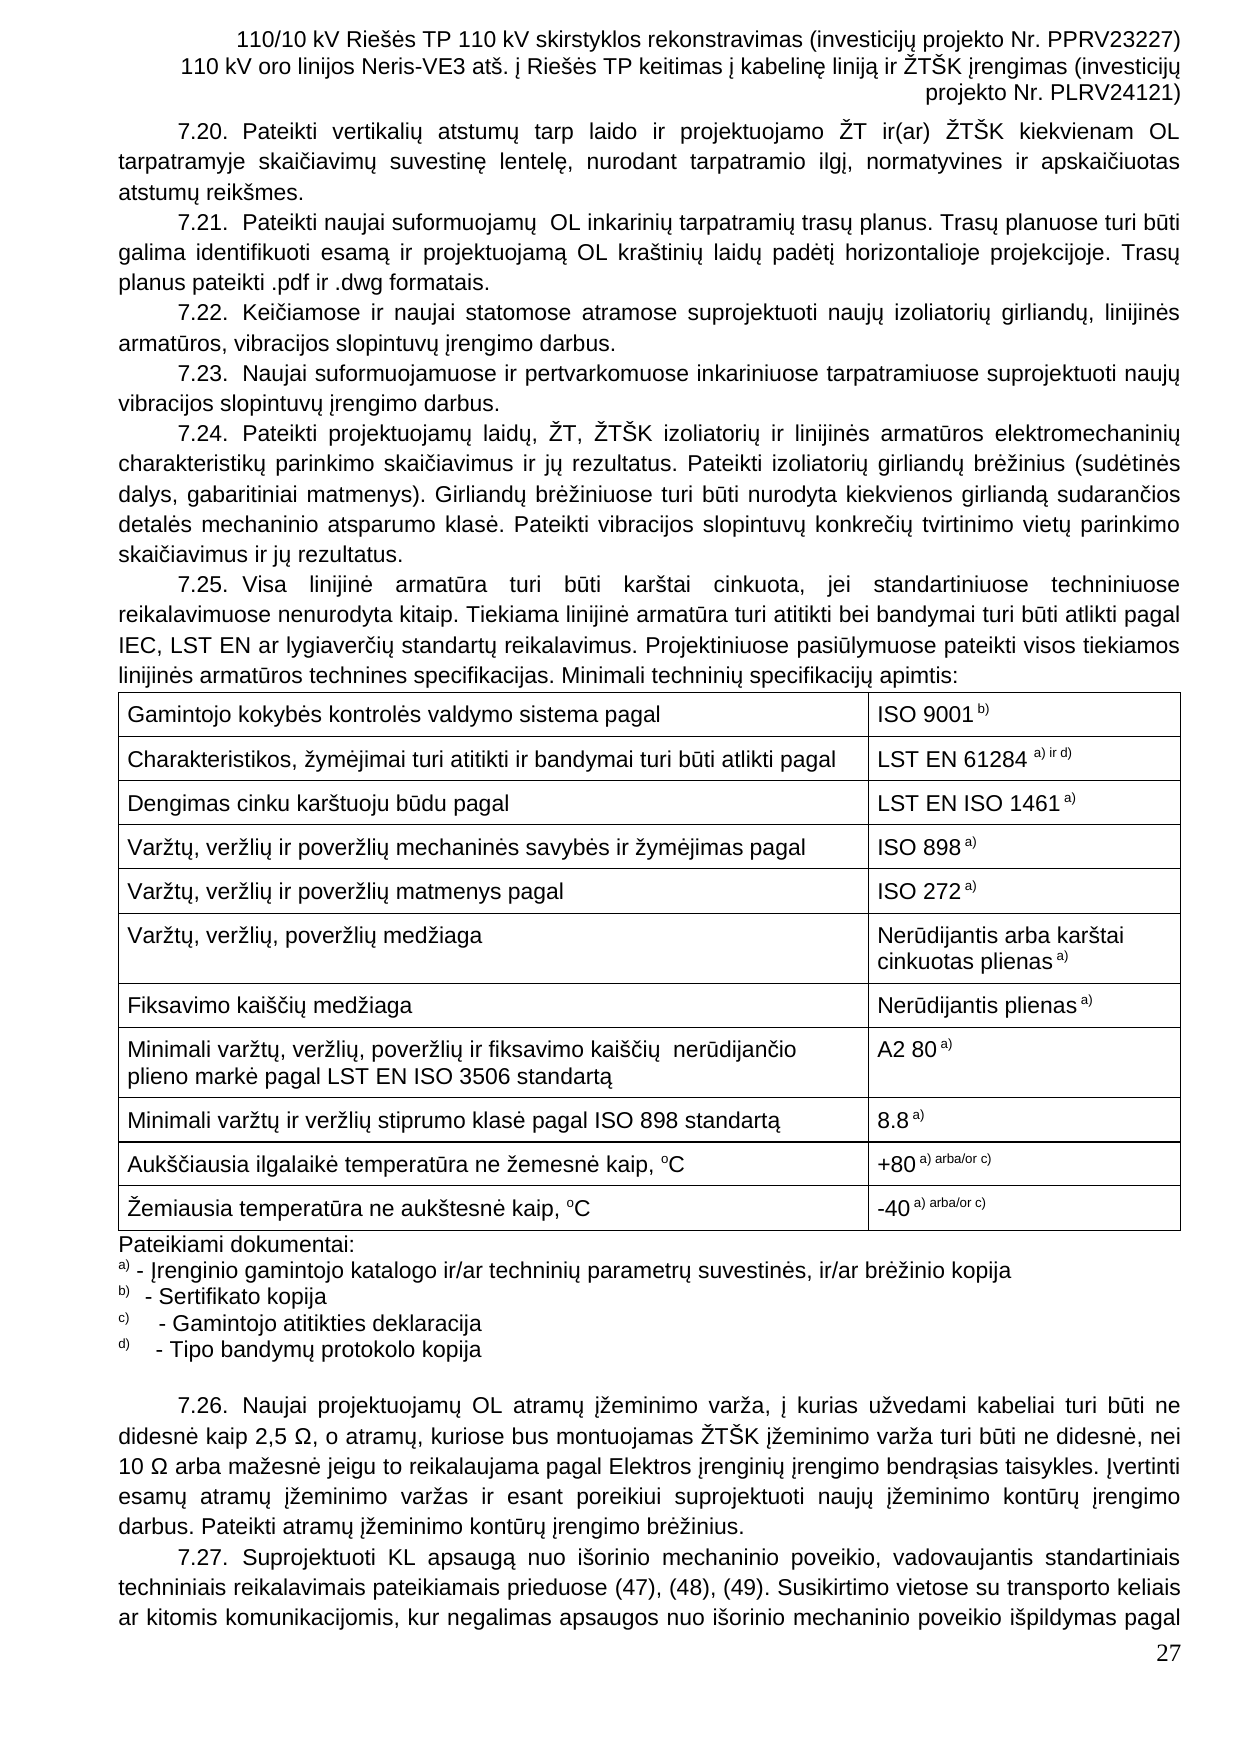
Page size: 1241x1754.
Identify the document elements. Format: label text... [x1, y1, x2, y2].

table_cell Varžtų, veržlių ir poveržlių matmenys pagal [119, 869, 868, 912]
table_cell Dengimas cinku karštuoju būdu pagal [119, 781, 868, 824]
list Keičiamose ir naujai statomose atramose suprojektuoti naujų izoliatorių girliandų, linijinės armatūros, vibracijos slopintuvų įrengimo darbus. [118, 299, 1181, 356]
table_cell LST EN 61284 a) ir d) [869, 737, 1180, 780]
table_cell Nerūdijantis arba karštai cinkuotas plienas a) [869, 914, 1180, 983]
text c) - Gamintojo atitikties deklaracija [118, 1309, 1181, 1336]
table_header Gamintojo kokybės kontrolės valdymo sistema pagal [119, 693, 868, 736]
text Pateikiami dokumentai: [118, 1231, 1181, 1257]
list Visa linijinė armatūra turi būti karštai cinkuota, jei standartiniuose techniniuose reikalavimuose nenurodyta kitaip. Tiekiama linijinė armatūra turi atitikti bei bandymai turi būti atlikti pagal IEC, LST EN ar lygiaverčių standartų reikalavimus. Projektiniuose pasiūlymuose pateikti visos tiekiamos linijinės armatūros technines specifikacijas. Minimali techninių specifikacijų apimtis: [118, 571, 1181, 688]
table_cell 8.8 a) [869, 1098, 1180, 1141]
table_cell Minimali varžtų ir veržlių stiprumo klasė pagal ISO 898 standartą [119, 1098, 868, 1141]
table_cell +80 a) arba/or c) [869, 1143, 1180, 1185]
table_cell Nerūdijantis plienas a) [869, 984, 1180, 1027]
table_cell Aukščiausia ilgalaikė temperatūra ne žemesnė kaip, oC [119, 1143, 868, 1185]
table_cell -40 a) arba/or c) [869, 1186, 1180, 1229]
table_header ISO 9001 b) [869, 693, 1180, 736]
list Pateikti projektuojamų laidų, ŽT, ŽTŠK izoliatorių ir linijinės armatūros elektromechaninių charakteristikų parinkimo skaičiavimus ir jų rezultatus. Pateikti izoliatorių girliandų brėžinius (sudėtinės dalys, gabaritiniai matmenys). Girliandų brėžiniuose turi būti nurodyta kiekvienos girliandą sudarančios detalės mechaninio atsparumo klasė. Pateikti vibracijos slopintuvų konkrečių tvirtinimo vietų parinkimo skaičiavimus ir jų rezultatus. [118, 420, 1181, 567]
text a) - Įrenginio gamintojo katalogo ir/ar techninių parametrų suvestinės, ir/ar brėžinio kopija [118, 1257, 1181, 1283]
table_cell Minimali varžtų, veržlių, poveržlių ir fiksavimo kaiščių nerūdijančio plieno markė pagal LST EN ISO 3506 standartą [119, 1028, 868, 1097]
table_cell Varžtų, veržlių, poveržlių medžiaga [119, 914, 868, 983]
table_cell ISO 898 a) [869, 825, 1180, 868]
text b) - Sertifikato kopija [118, 1283, 1181, 1309]
list Naujai suformuojamuose ir pertvarkomuose inkariniuose tarpatramiuose suprojektuoti naujų vibracijos slopintuvų įrengimo darbus. [118, 360, 1181, 416]
table_cell ISO 272 a) [869, 869, 1180, 912]
table_cell LST EN ISO 1461 a) [869, 781, 1180, 824]
table_cell Charakteristikos, žymėjimai turi atitikti ir bandymai turi būti atlikti pagal [119, 737, 868, 780]
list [118, 1543, 1181, 1630]
table_cell Fiksavimo kaiščių medžiaga [119, 984, 868, 1027]
list Naujai projektuojamų OL atramų įžeminimo varža, į kurias užvedami kabeliai turi būti ne didesnė kaip 2,5 Ω, o atramų, kuriose bus montuojamas ŽTŠK įžeminimo varža turi būti ne didesnė, nei 10 Ω arba mažesnė jeigu to reikalaujama pagal Elektros įrenginių įrengimo bendrąsias taisykles. Įvertinti esamų atramų įžeminimo varžas ir esant poreikiui suprojektuoti naujų įžeminimo kontūrų įrengimo darbus. Pateikti atramų įžeminimo kontūrų įrengimo brėžinius. [118, 1392, 1181, 1540]
text d) - Tipo bandymų protokolo kopija [118, 1336, 1181, 1362]
list Pateikti vertikalių atstumų tarp laido ir projektuojamo ŽT ir(ar) ŽTŠK kiekvienam OL tarpatramyje skaičiavimų suvestinę lentelę, nurodant tarpatramio ilgį, normatyvines ir apskaičiuotas atstumų reikšmes. [118, 118, 1181, 205]
table_cell A2 80 a) [869, 1028, 1180, 1097]
table_cell Varžtų, veržlių ir poveržlių mechaninės savybės ir žymėjimas pagal [119, 825, 868, 868]
list Pateikti naujai suformuojamų OL inkarinių tarpatramių trasų planus. Trasų planuose turi būti galima identifikuoti esamą ir projektuojamą OL kraštinių laidų padėtį horizontalioje projekcijoje. Trasų planus pateikti .pdf ir .dwg formatais. [118, 209, 1181, 296]
table_cell Žemiausia temperatūra ne aukštesnė kaip, oC [119, 1186, 868, 1229]
